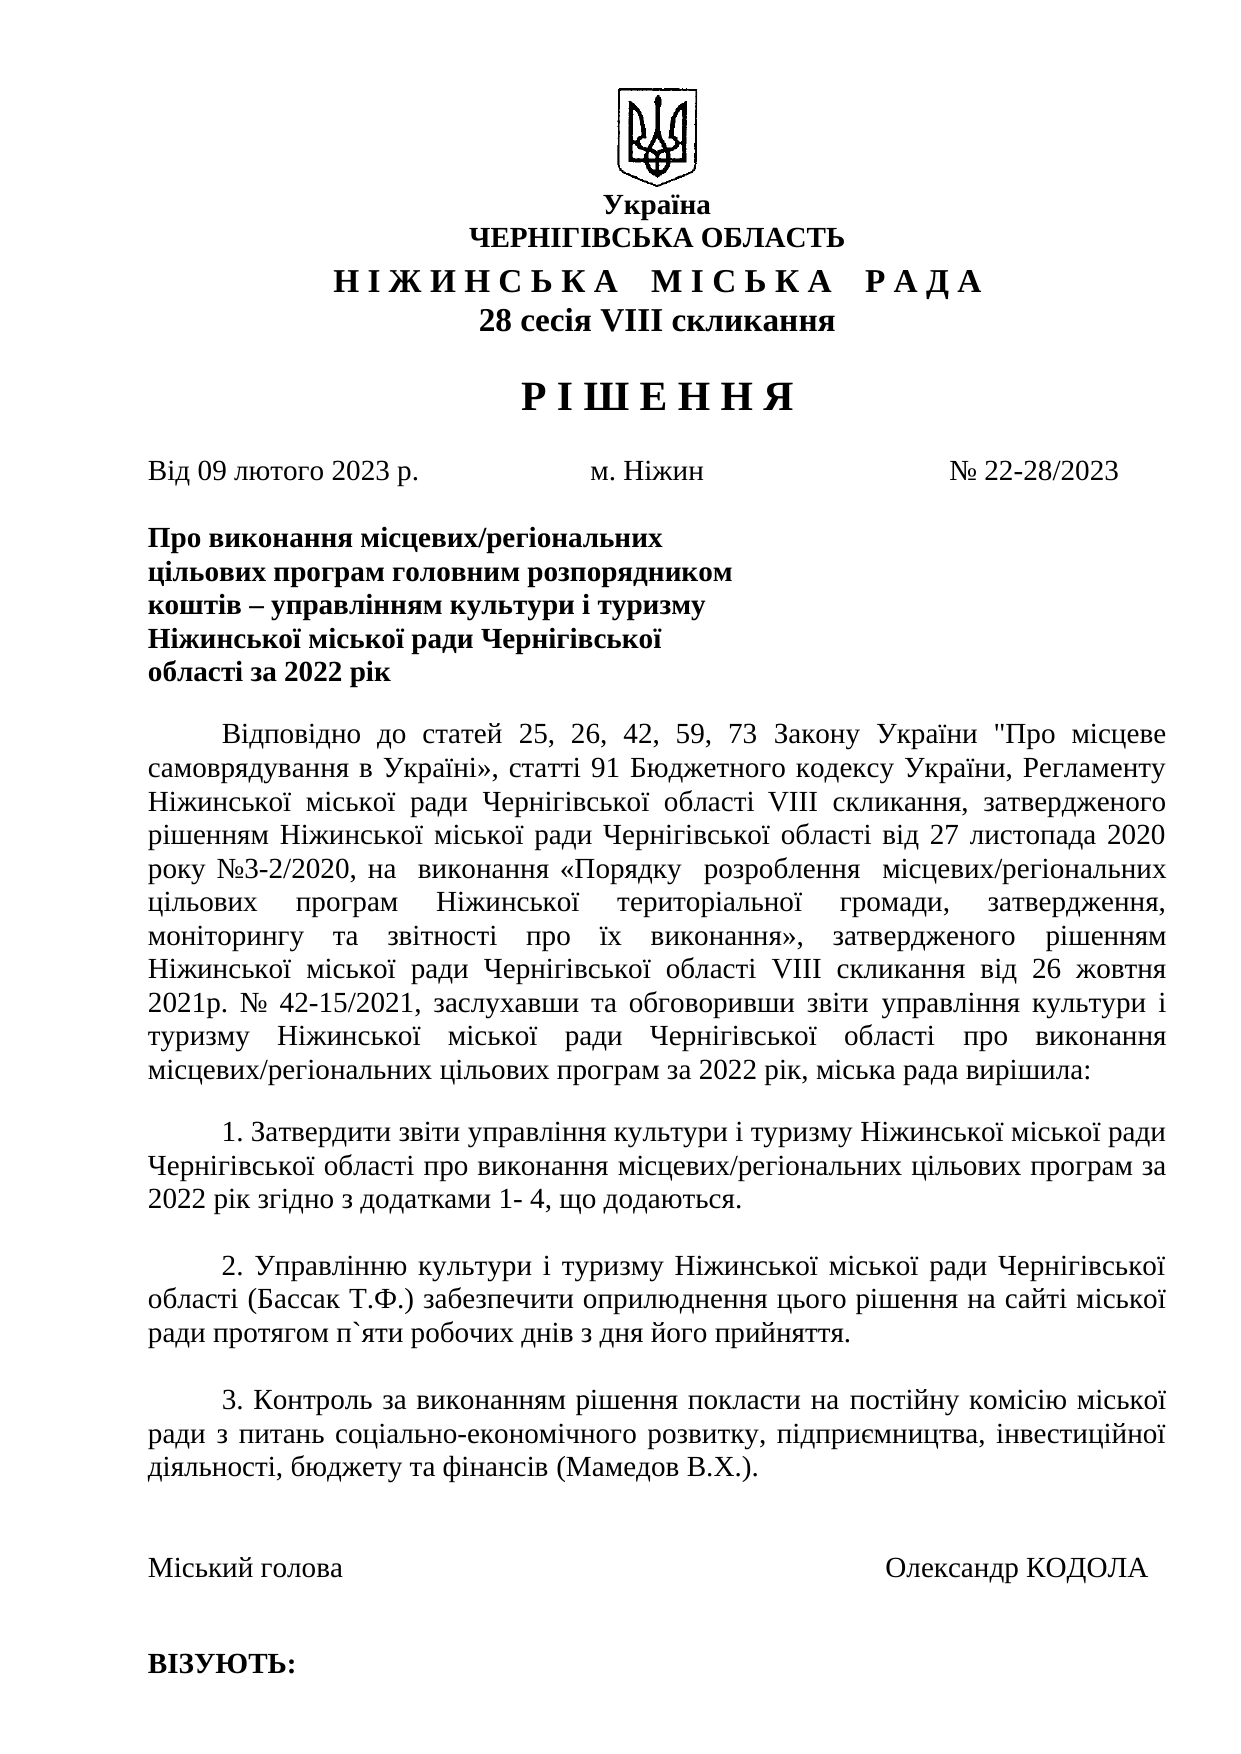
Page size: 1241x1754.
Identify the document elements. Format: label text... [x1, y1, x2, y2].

text Україна [295, 187, 1167, 221]
text Відповідно до статей 25, 26, 42, 59, 73 Закону України "Про місцеве самоврядування в Україні», статті 91 Бюджетного кодексу України, Регламенту Ніжинської міської ради Чернігівської області VIIІ скликання, затвердженого рішенням Ніжинської міської ради Чернігівської області від 27 листопада 2020 року №3-2/2020, на виконання «Порядку розроблення місцевих/регіональних цільових програм Ніжинської територіальної громади, затвердження, моніторингу та звітності про їх виконання», затвердженого рішенням Ніжинської міської ради Чернігівської області VІІІ скликання від 26 жовтня 2021р. № 42-15/2021, заслухавши та обговоривши звіти управління культури і туризму Ніжинської міської ради Чернігівської області про виконання місцевих/регіональних цільових програм за 2022 рік, міська рада вирішила: [148, 717, 1167, 1086]
text 3. Контроль за виконанням рішення покласти на постійну комісію міської ради з питань соціально-економічного розвитку, підприємництва, інвестиційної діяльності, бюджету та фінансів (Мамедов В.Х.). [148, 1382, 1167, 1483]
subtitle Н І Ж И Н С Ь К А М І С Ь К А Р А Д А [148, 261, 1167, 300]
text 1. Затвердити звіти управління культури і туризму Ніжинської міської ради Чернігівської області про виконання місцевих/регіональних цільових програм за 2022 рік згідно з додатками 1- 4, що додаються. [148, 1114, 1167, 1215]
text Р І Ш Е Н Н Я [148, 372, 1167, 419]
text Міський голова Олександр КОДОЛА [148, 1550, 1167, 1583]
text Від 09 лютого 2023 р. м. Ніжин № 22-28/2023 [148, 453, 1167, 487]
text 2. Управлінню культури і туризму Ніжинської міської ради Чернігівської області (Бассак Т.Ф.) забезпечити оприлюднення цього рішення на сайті міської ради протягом п`яти робочих днів з дня його прийняття. [148, 1248, 1167, 1349]
text ЧЕРНІГІВСЬКА ОБЛАСТЬ [148, 221, 1167, 254]
text ВІЗУЮТЬ: [148, 1646, 1167, 1679]
text 28 сесія VІII скликання [148, 300, 1167, 338]
picture [617, 88, 698, 187]
text Про виконання місцевих/регіональних цільових програм головним розпорядником коштів – управлінням культури і туризму Ніжинської міської ради Чернігівської області за 2022 рік [148, 520, 736, 688]
